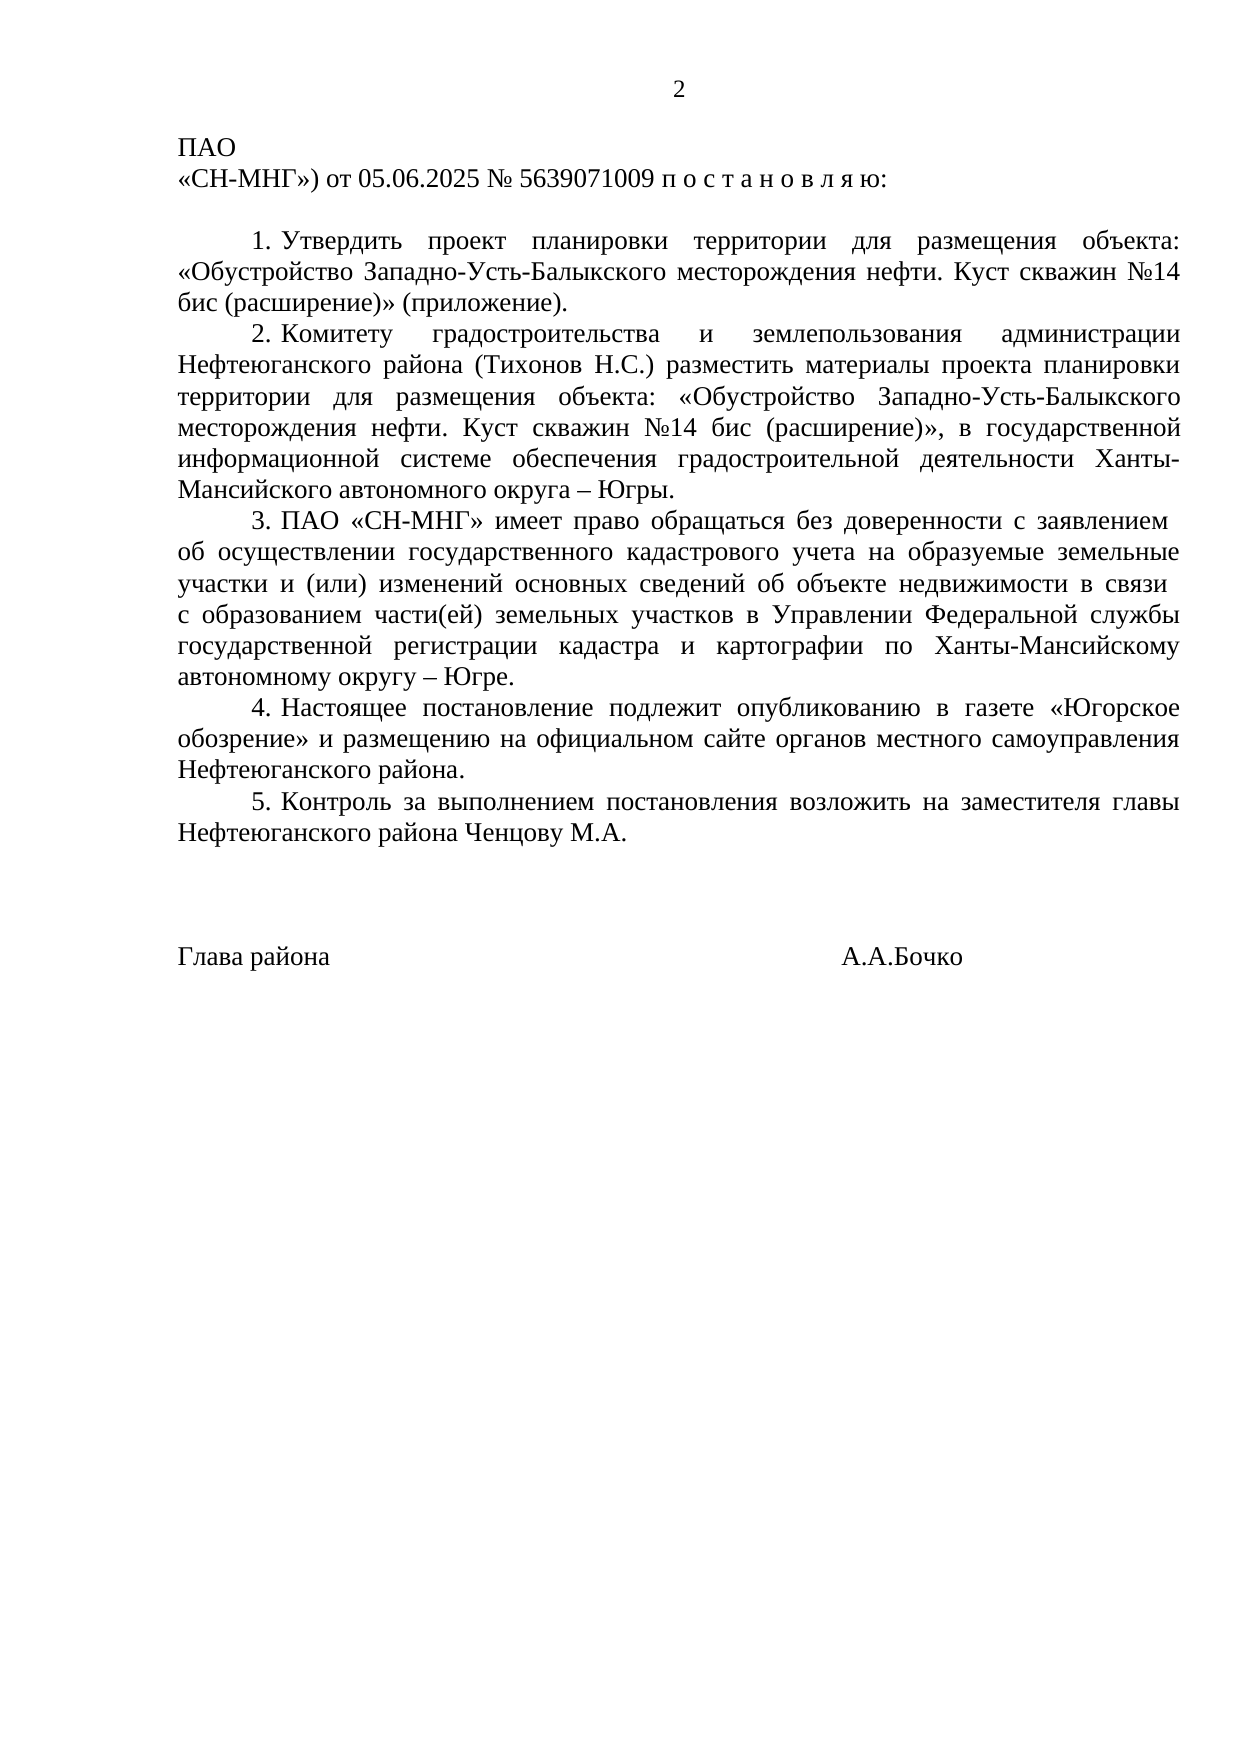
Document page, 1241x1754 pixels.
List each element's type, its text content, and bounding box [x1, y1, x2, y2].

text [177, 131, 1181, 193]
list Настоящее постановление подлежит опубликованию в газете «Югорское обозрение» и размещению на официальном сайте органов местного самоуправления Нефтеюганского района. [177, 691, 1181, 785]
list Контроль за выполнением постановления возложить на заместителя главы Нефтеюганского района Ченцову М.А. [177, 785, 1181, 847]
list Комитету градостроительства и землепользования администрации Нефтеюганского района (Тихонов Н.С.) разместить материалы проекта планировки территории для размещения объекта: «Обустройство Западно-Усть-Балыкского месторождения нефти. Куст скважин №14 бис (расширение)», в государственной информационной системе обеспечения градостроительной деятельности Ханты-Мансийского автономного округа – Югры. [177, 317, 1181, 504]
list ПАО «СН-МНГ» имеет право обращаться без доверенности с заявлением об осуществлении государственного кадастрового учета на образуемые земельные участки и (или) изменений основных сведений об объекте недвижимости в связи с образованием части(ей) земельных участков в Управлении Федеральной службы государственной регистрации кадастра и картографии по Ханты-Мансийскому автономному округу – Югре. [177, 504, 1181, 691]
list Утвердить проект планировки территории для размещения объекта: «Обустройство Западно-Усть-Балыкского месторождения нефти. Куст скважин №14 бис (расширение)» (приложение). [177, 224, 1181, 317]
text Глава района А.А.Бочко [177, 940, 1181, 972]
